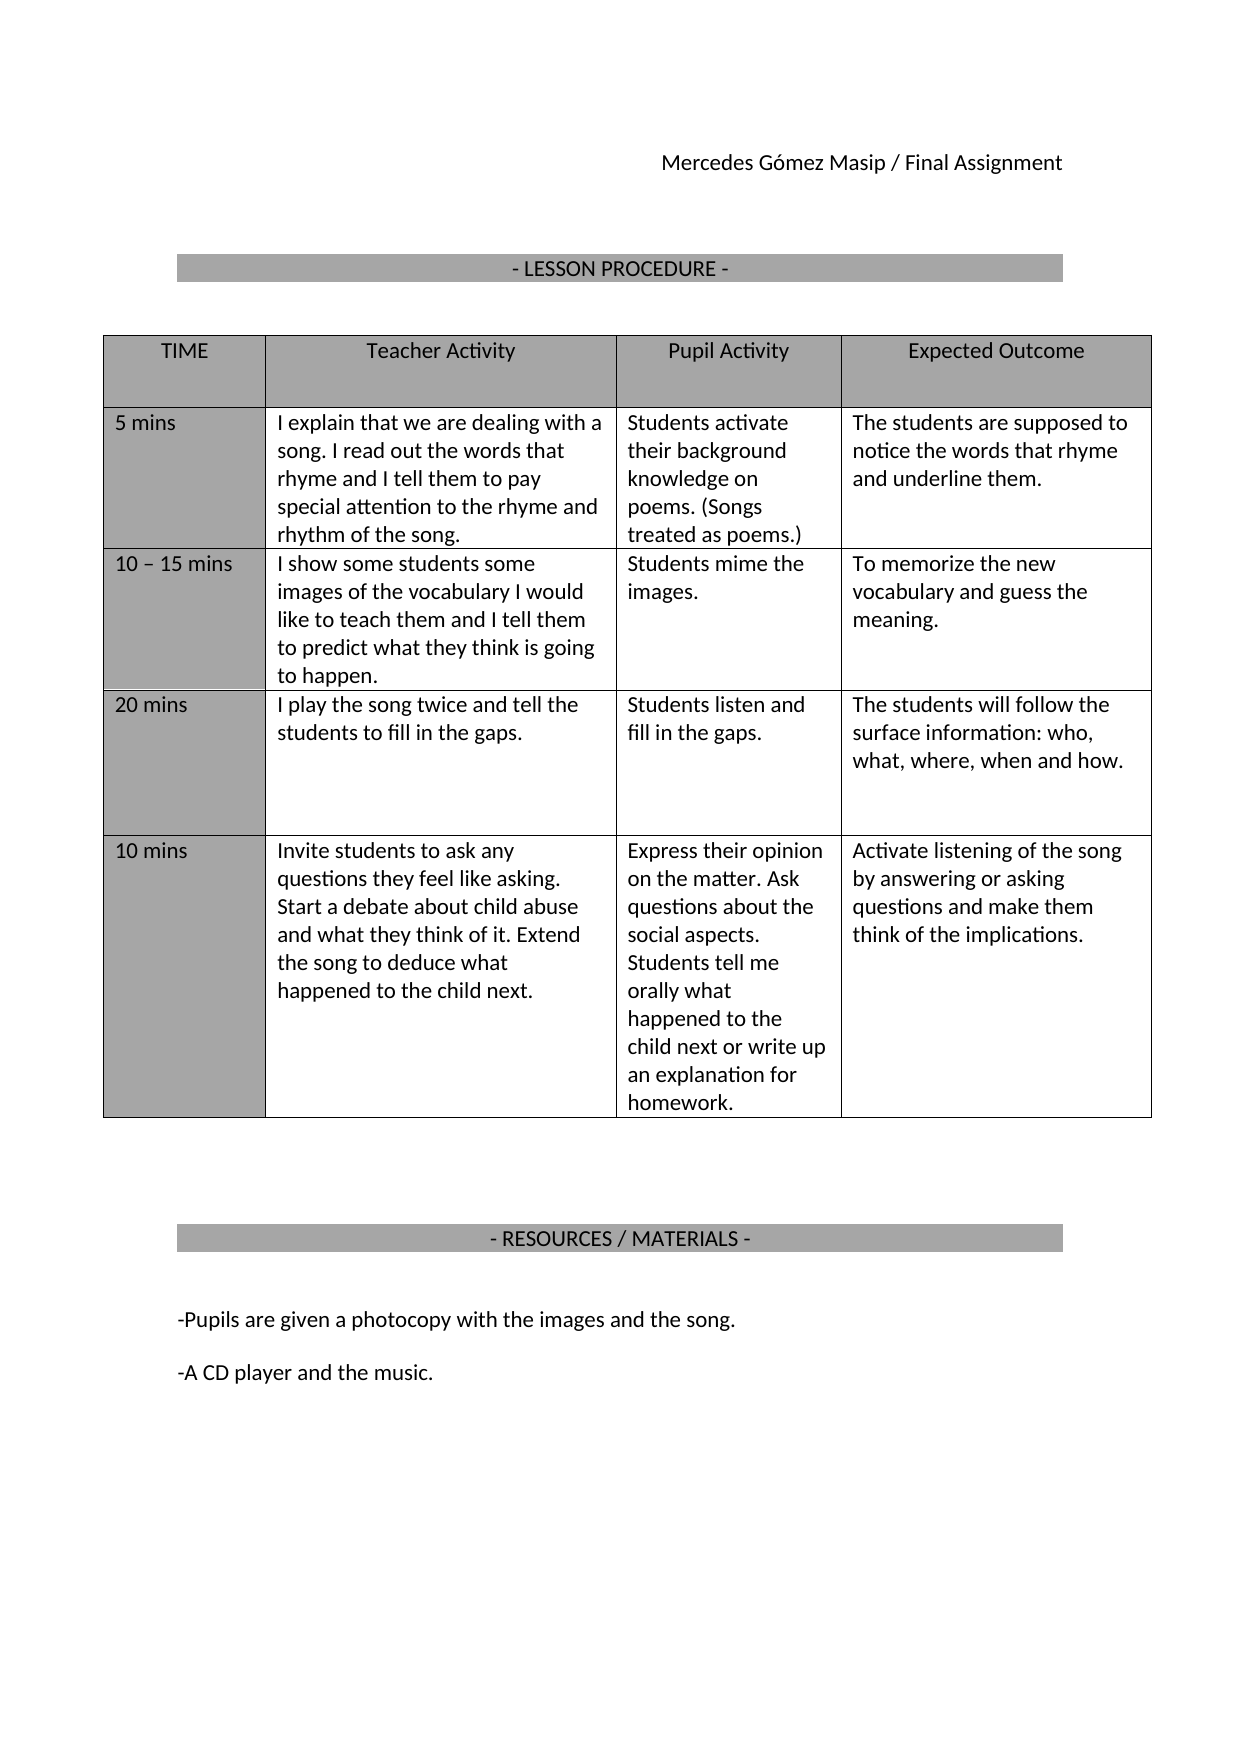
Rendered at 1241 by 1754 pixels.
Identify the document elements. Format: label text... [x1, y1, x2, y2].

table_cell 5 mins [104, 408, 265, 548]
table_cell 20 mins [104, 691, 265, 835]
table_cell I show some students some images of the vocabulary I would like to teach them and I tell them to predict what they think is going to happen. [266, 549, 616, 689]
text - RESOURCES / MATERIALS - [177, 1224, 1063, 1252]
table_cell Students activate their background knowledge on poems. (Songs treated as poems.) [617, 408, 841, 548]
table_cell The students are supposed to notice the words that rhyme and underline them. [842, 408, 1151, 548]
table_cell To memorize the new vocabulary and guess the meaning. [842, 549, 1151, 689]
table_cell Activate listening of the song by answering or asking questions and make them think of the implications. [842, 836, 1151, 1117]
table_cell I explain that we are dealing with a song. I read out the words that rhyme and I tell them to pay special attention to the rhyme and rhythm of the song. [266, 408, 616, 548]
table_header TIME [104, 336, 265, 407]
table_cell Students mime the images. [617, 549, 841, 689]
table_header Expected Outcome [842, 336, 1151, 407]
table_cell Express their opinion on the matter. Ask questions about the social aspects. Students tell me orally what happened to the child next or write up an explanation for homework. [617, 836, 841, 1117]
text -A CD player and the music. [177, 1358, 1063, 1386]
table_cell 10 – 15 mins [104, 549, 265, 689]
table_cell 10 mins [104, 836, 265, 1117]
table_cell Invite students to ask any questions they feel like asking. Start a debate about child abuse and what they think of it. Extend the song to deduce what happened to the child next. [266, 836, 616, 1117]
table_cell Students listen and fill in the gaps. [617, 691, 841, 835]
table_header Teacher Activity [266, 336, 616, 407]
text - LESSON PROCEDURE - [177, 254, 1063, 282]
text Mercedes Gómez Masip / Final Assignment [177, 148, 1063, 176]
text -Pupils are given a photocopy with the images and the song. [177, 1305, 1063, 1333]
table_cell The students will follow the surface information: who, what, where, when and how. [842, 691, 1151, 835]
table_cell I play the song twice and tell the students to fill in the gaps. [266, 691, 616, 835]
table_header Pupil Activity [617, 336, 841, 407]
